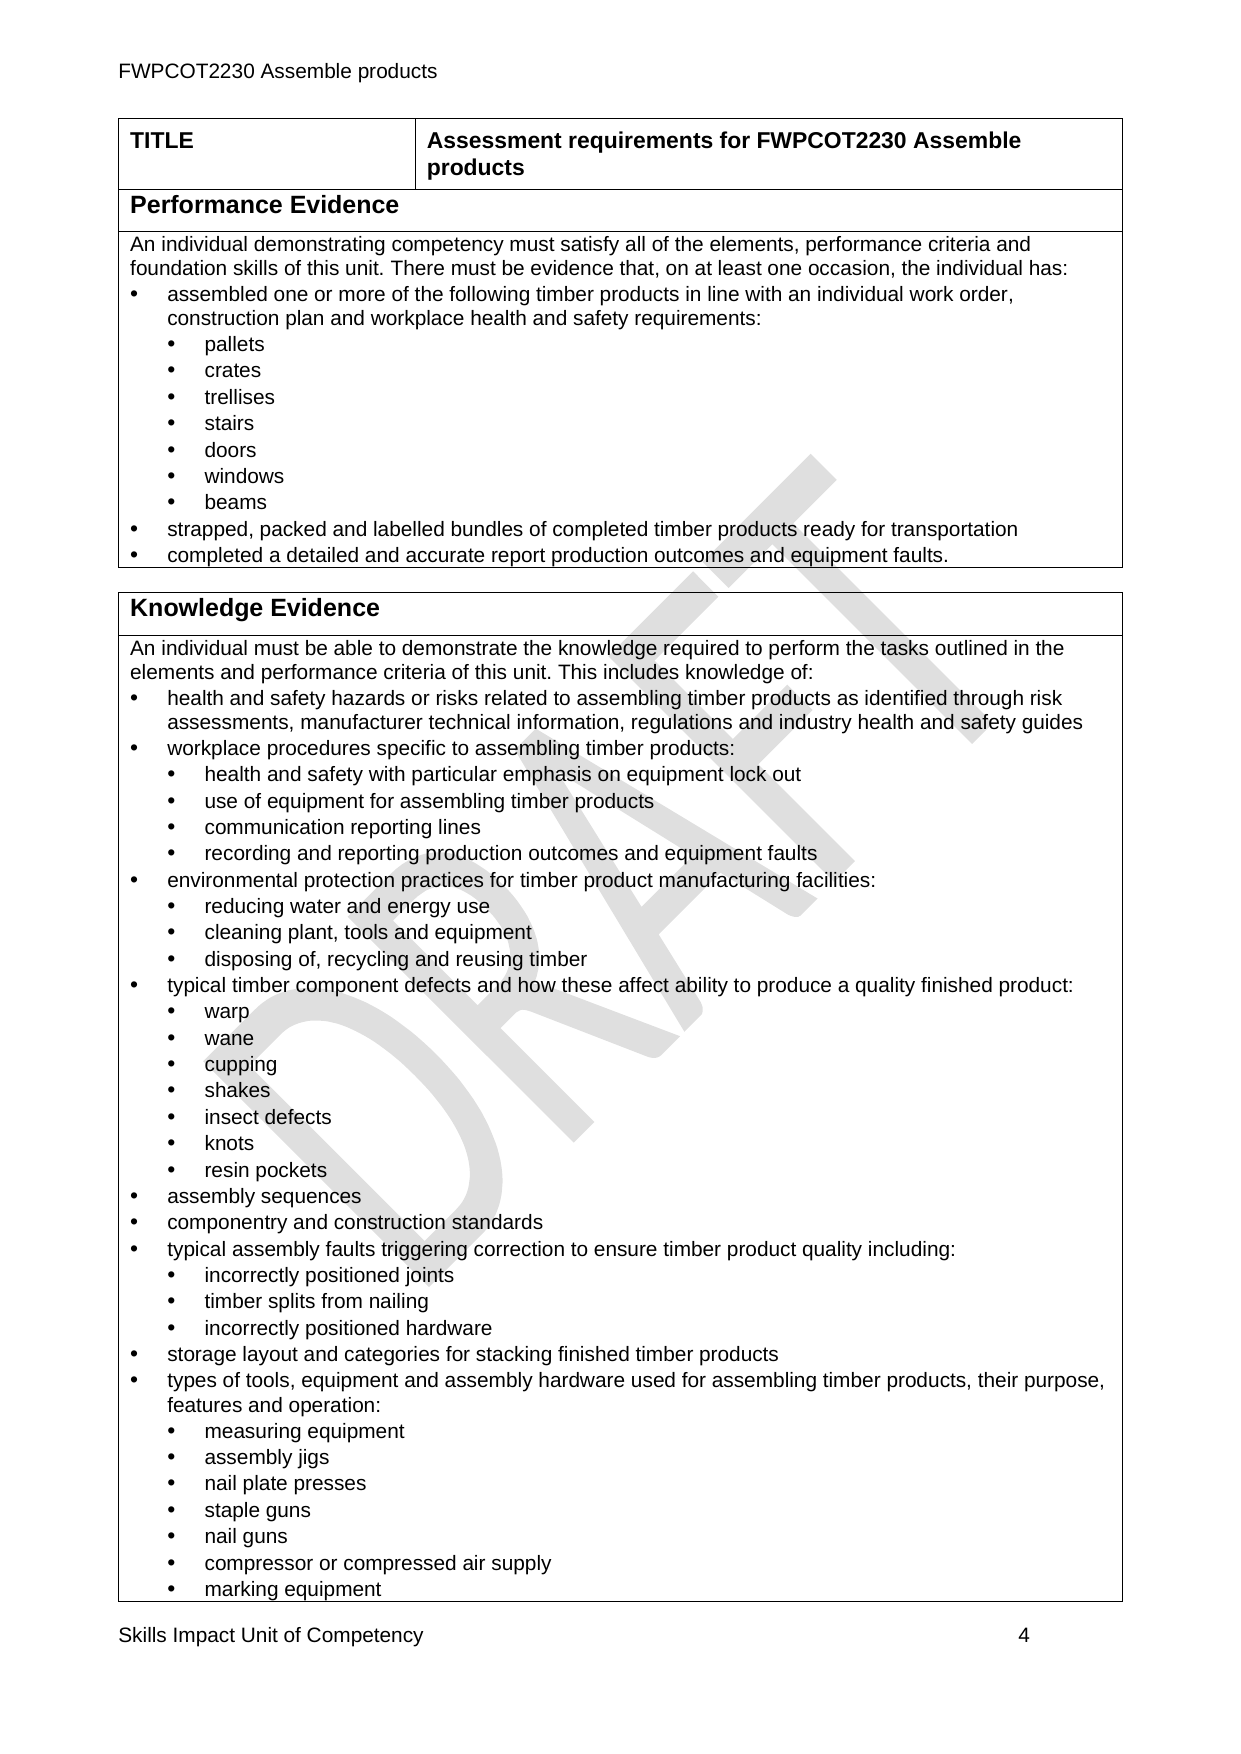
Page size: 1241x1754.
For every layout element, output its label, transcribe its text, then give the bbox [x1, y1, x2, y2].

table_cell Performance Evidence [119, 190, 1122, 231]
table_cell An individual demonstrating competency must satisfy all of the elements, performance criteria and foundation skills of this unit. There must be evidence that, on at least one occasion, the individual has: assembled one or more of the following timber products in line with an individual work order, construction plan and workplace health and safety requirements: pallets crates trellises stairs doors windows beams strapped, packed and labelled bundles of completed timber products ready for transportation completed a detailed and accurate report production outcomes and equipment faults. [119, 232, 1122, 567]
table_header Knowledge Evidence [119, 593, 1122, 634]
table_header Assessment requirements for FWPCOT2230 Assemble products [416, 119, 1122, 188]
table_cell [119, 636, 1122, 1601]
table_header TITLE [119, 119, 415, 188]
